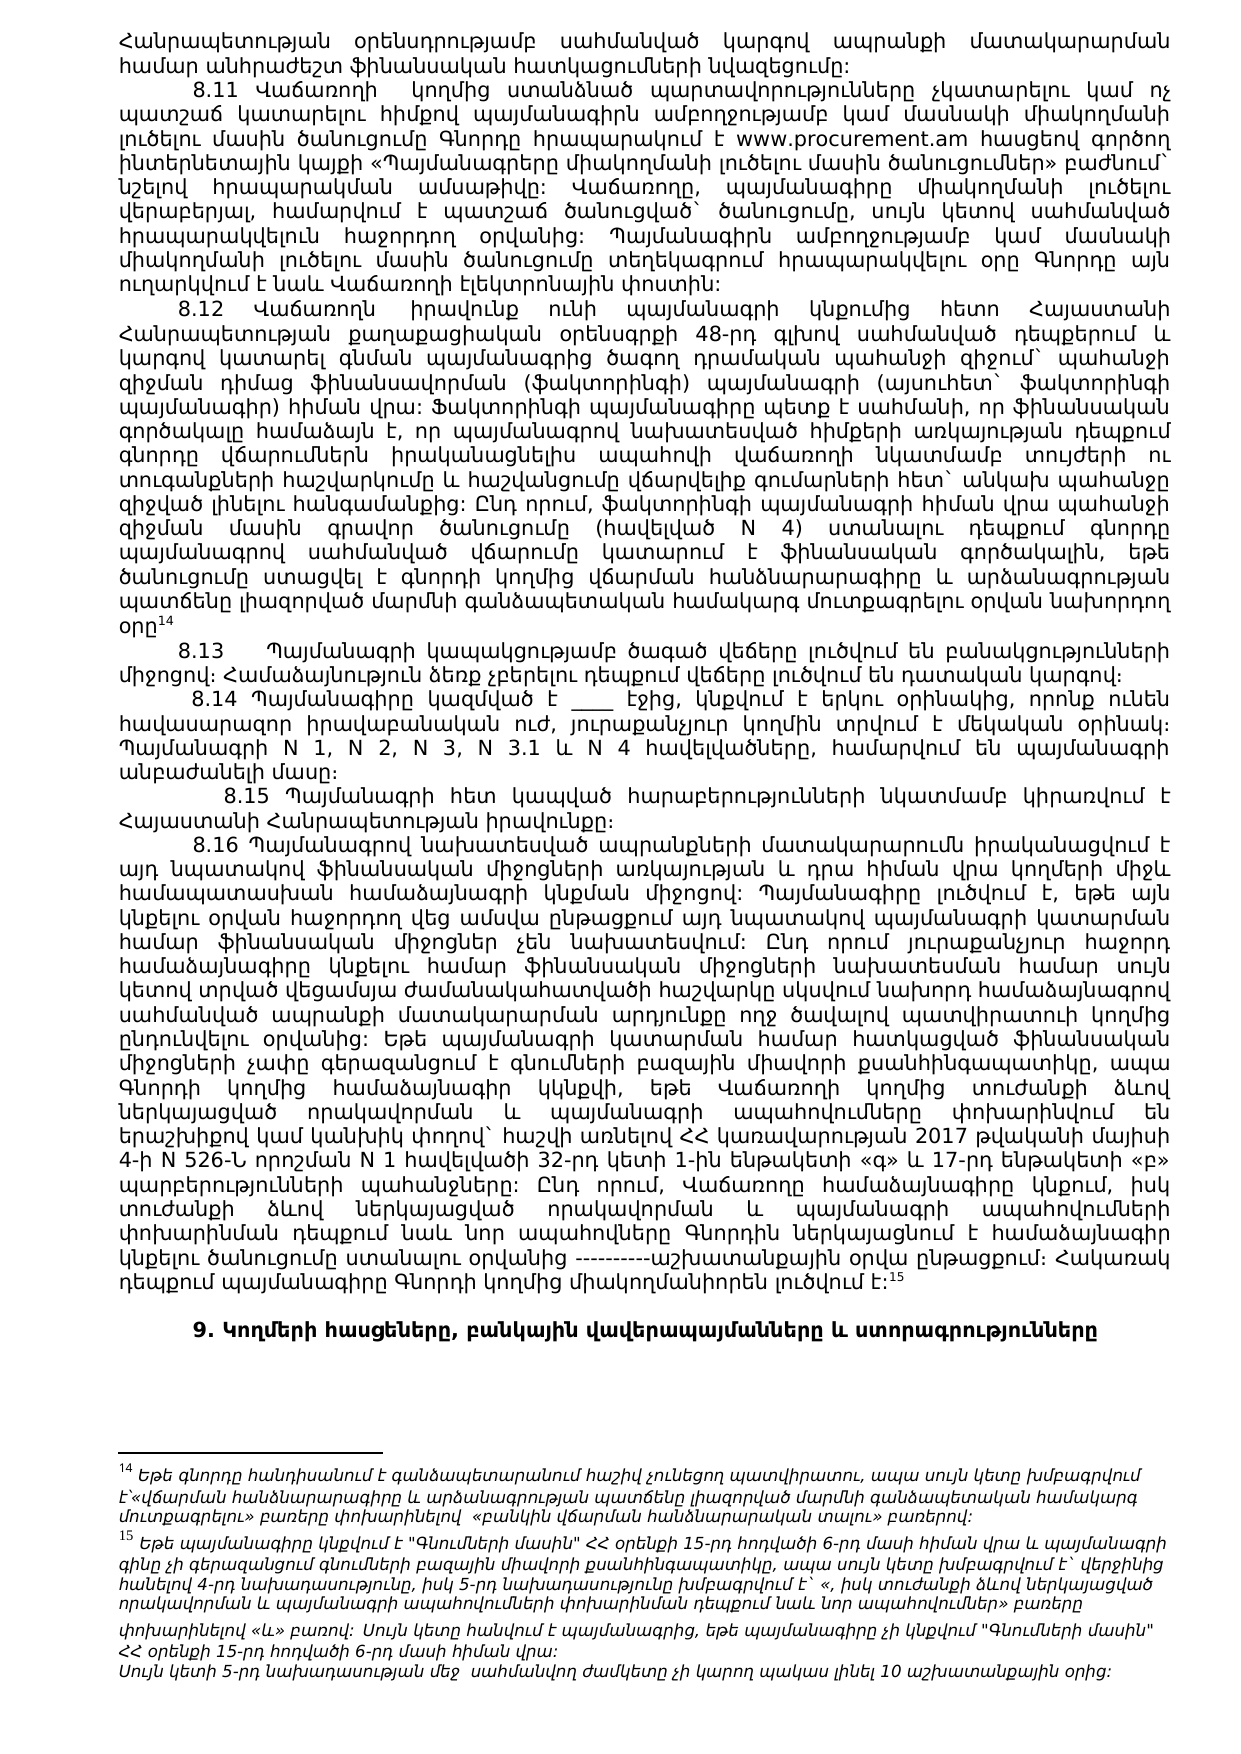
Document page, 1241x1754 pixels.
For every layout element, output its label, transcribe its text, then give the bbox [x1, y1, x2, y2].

text 8.14 Պայմանագիրը կազմված է ____ էջից, կնքվում է երկու օրինակից, որոնք ունեն հավասարազոր իրավաբանական ուժ, յուրաքանչյուր կողմին տրվում է մեկական օրինակ։ Պայմանագրի N 1, N 2, N 3, N 3.1 և N 4 հավելվածները, համարվում են պայմանագրի անբաժանելի մասը։ [118, 687, 1171, 784]
text 9. Կողմերի հասցեները, բանկային վավերապայմանները և ստորագրությունները [118, 1318, 1171, 1343]
text 8.13 Պայմանագրի կապակցությամբ ծագած վեճերը լուծվում են բանակցությունների միջոցով։ Համաձայնություն ձեռք չբերելու դեպքում վեճերը լուծվում են դատական կարգով։ [118, 639, 1171, 687]
text 8.15 Պայմանագրի հետ կապված հարաբերությունների նկատմամբ կիրառվում է Հայաստանի Հանրապետության իրավունքը։ [118, 784, 1171, 833]
text 8.12 Վաճառողն իրավունք ունի պայմանագրի կնքումից հետո Հայաստանի Հանրապետության քաղաքացիական օրենսգրքի 48-րդ գլխով սահմանված դեպքերում և կարգով կատարել գնման պայմանագրից ծագող դրամական պահանջի զիջում` պահանջի զիջման դիմաց ֆինանսավորման (ֆակտորինգի) պայմանագրի (այսուհետ` ֆակտորինգի պայմանագիր) հիման վրա: Ֆակտորինգի պայմանագիրը պետք է սահմանի, որ ֆինանսական գործակալը համաձայն է, որ պայմանագրով նախատեսված հիմքերի առկայության դեպքում գնորդը վճարումներն իրականացնելիս ապահովի վաճառողի նկատմամբ տույժերի ու տուգանքների հաշվարկումը և հաշվանցումը վճարվելիք գումարների հետ` անկախ պահանջը զիջված լինելու հանգամանքից: Ընդ որում, ֆակտորինգի պայմանագրի հիման վրա պահանջի զիջման մասին գրավոր ծանուցումը (հավելված N 4) ստանալու դեպքում գնորդը պայմանագրով սահմանված վճարումը կատարում է ֆինանսական գործակալին, եթե ծանուցումը ստացվել է գնորդի կողմից վճարման հանձնարարագիրը և արձանագրության պատճենը լիազորված մարմնի գանձապետական համակարգ մուտքագրելու օրվան նախորդող օրը [118, 297, 1171, 639]
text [118, 29, 1171, 78]
text 8.16 Պայմանագրով նախատեսված ապրանքների մատակարարումն իրականացվում է այդ նպատակով ֆինանսական միջոցների առկայության և դրա հիման վրա կողմերի միջև համապատասխան համաձայնագրի կնքման միջոցով: Պայմանագիրը լուծվում է, եթե այն կնքելու օրվան հաջորդող վեց ամսվա ընթացքում այդ նպատակով պայմանագրի կատարման համար ֆինանսական միջոցներ չեն նախատեսվում: Ընդ որում յուրաքանչյուր հաջորդ համաձայնագիրը կնքելու համար ֆինանսական միջոցների նախատեսման համար սույն կետով տրված վեցամսյա ժամանակահատվածի հաշվարկը սկսվում նախորդ համաձայնագրով սահմանված ապրանքի մատակարարման արդյունքը ողջ ծավալով պատվիրատուի կողմից ընդունվելու օրվանից: Եթե պայմանագրի կատարման համար հատկացված ֆինանսական միջոցների չափը գերազանցում է գնումների բազային միավորի քսանհինգապատիկը, ապա Գնորդի կողմից համաձայնագիր կկնքվի, եթե Վաճառողի կողմից տուժանքի ձևով ներկայացված որակավորման և պայմանագրի ապահովումները փոխարինվում են երաշխիքով կամ կանխիկ փողով` հաշվի առնելով ՀՀ կառավարության 2017 թվականի մայիսի 4-ի N 526-Ն որոշման N 1 հավելվածի 32-րդ կետի 1-ին ենթակետի «գ» և 17-րդ ենթակետի «բ» պարբերությունների պահանջները: Ընդ որում, Վաճառողը համաձայնագիրը կնքում, իսկ տուժանքի ձևով ներկայացված որակավորման և պայմանագրի ապահովումների փոխարինման դեպքում նաև նոր ապահովները Գնորդին ներկայացնում է համաձայնագիր կնքելու ծանուցումը ստանալու օրվանից ----------աշխատանքային օրվա ընթացքում։ Հակառակ դեպքում պայմանագիրը Գնորդի կողմից միակողմանիորեն լուծվում է: [118, 833, 1171, 1294]
text 8.11 Վաճառողի կողմից ստանձնած պարտավորությունները չկատարելու կամ ոչ պատշաճ կատարելու հիմքով պայմանագիրն ամբողջությամբ կամ մասնակի միակողմանի լուծելու մասին ծանուցումը Գնորդը հրապարակում է www.procurement.am հասցեով գործող ինտերնետային կայքի «Պայմանագրերը միակողմանի լուծելու մասին ծանուցումներ» բաժնում` նշելով հրապարակման ամսաթիվը: Վաճառողը, պայմանագիրը միակողմանի լուծելու վերաբերյալ, համարվում է պատշաճ ծանուցված` ծանուցումը, սույն կետով սահմանված հրապարակվելուն հաջորդող օրվանից: Պայմանագիրն ամբողջությամբ կամ մասնակի միակողմանի լուծելու մասին ծանուցումը տեղեկագրում հրապարակվելու օրը Գնորդը այն ուղարկվում է նաև Վաճառողի էլեկտրոնային փոստին: [118, 78, 1171, 297]
